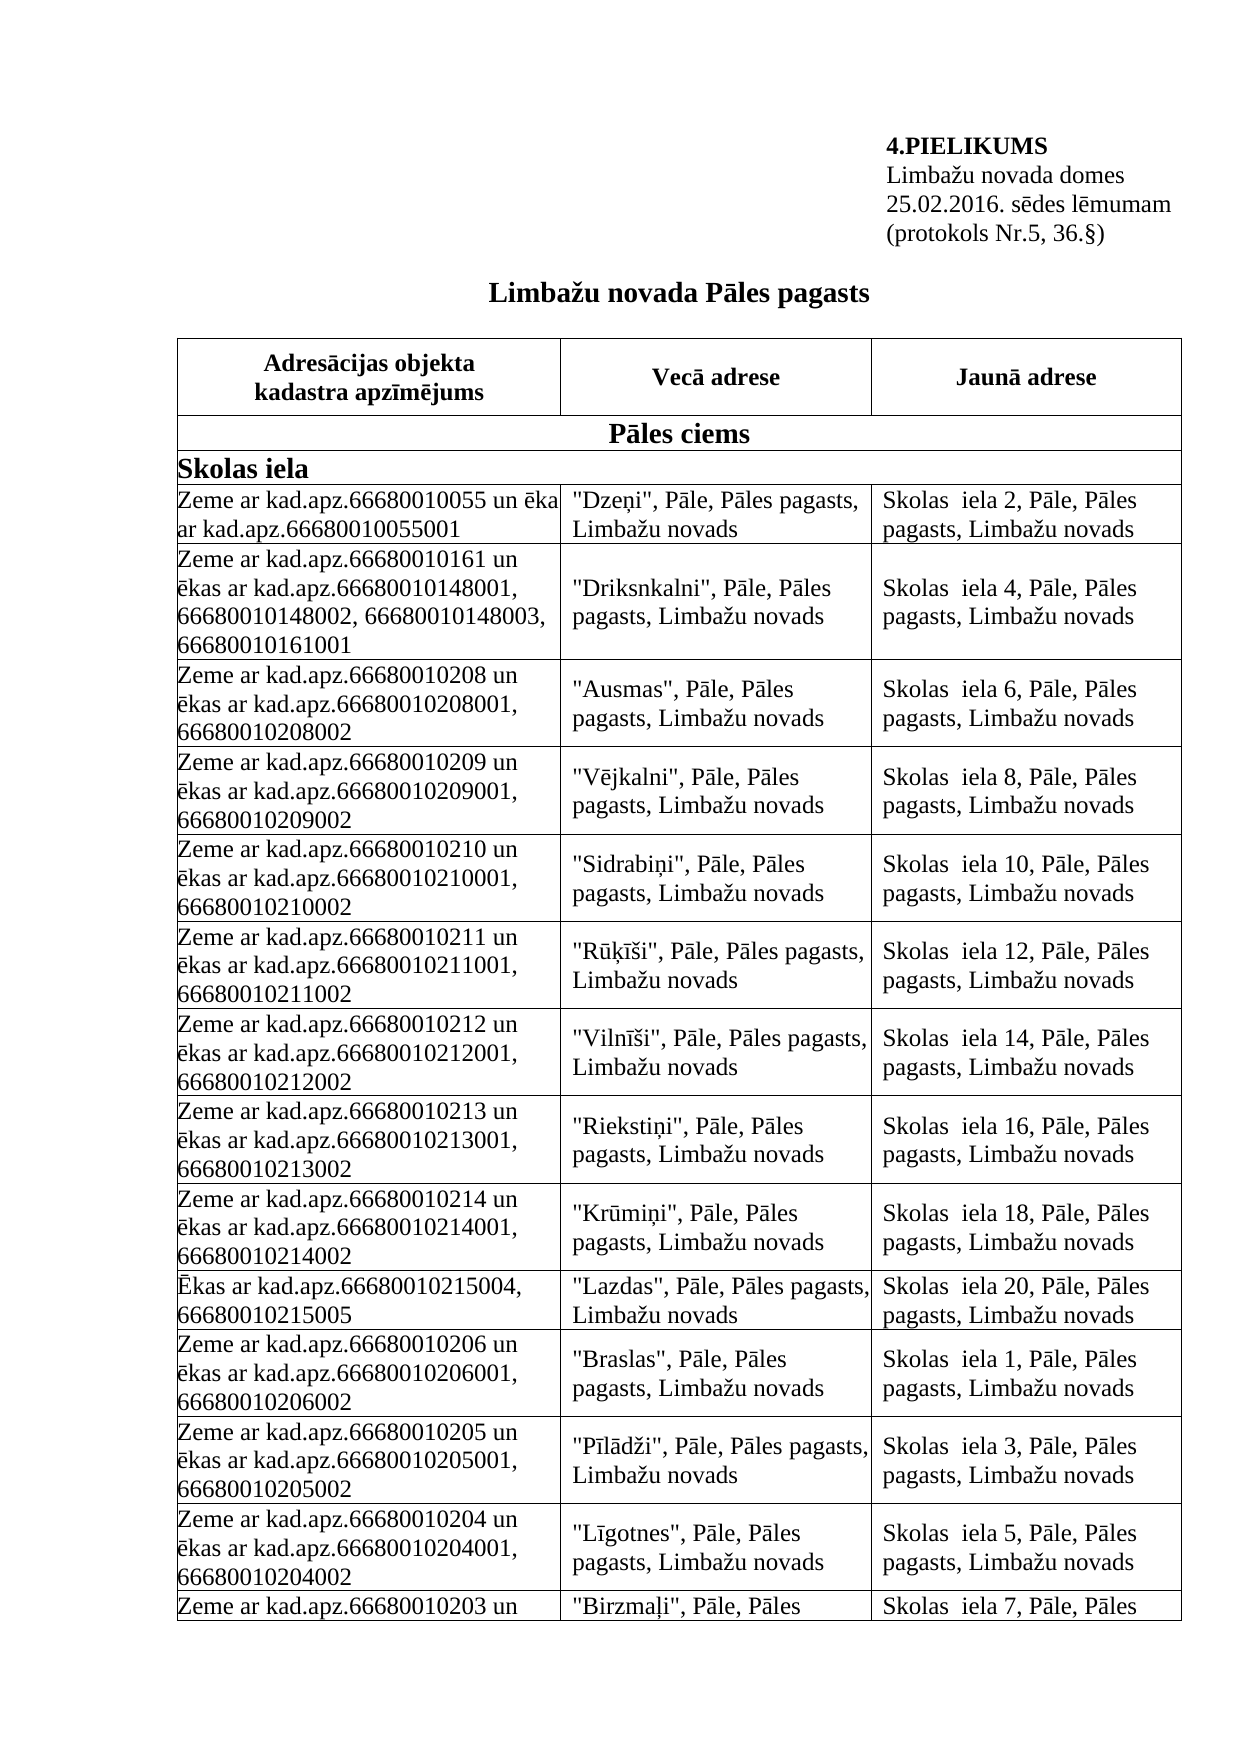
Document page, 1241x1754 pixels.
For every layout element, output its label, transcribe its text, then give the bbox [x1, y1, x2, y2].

table_cell Zeme ar kad.apz.66680010206 un ēkas ar kad.apz.66680010206001, 66680010206002 [178, 1330, 560, 1416]
table_cell Skolas iela 8, Pāle, Pāles pagasts, Limbažu novads [872, 747, 1181, 833]
text (protokols Nr.5, 36.§) [886, 218, 1181, 246]
table_cell Zeme ar kad.apz.66680010210 un ēkas ar kad.apz.66680010210001, 66680010210002 [178, 835, 560, 921]
table_cell Skolas iela 2, Pāle, Pāles pagasts, Limbažu novads [872, 485, 1181, 543]
text Limbažu novada domes [886, 160, 1181, 189]
table_header Jaunā adrese [872, 339, 1181, 415]
table_cell Skolas iela 3, Pāle, Pāles pagasts, Limbažu novads [872, 1417, 1181, 1503]
table_cell Skolas iela 18, Pāle, Pāles pagasts, Limbažu novads [872, 1184, 1181, 1270]
table_cell Zeme ar kad.apz.66680010161 un ēkas ar kad.apz.66680010148001, 66680010148002, 66680010148003, 66680010161001 [178, 544, 560, 659]
table_cell Skolas iela 6, Pāle, Pāles pagasts, Limbažu novads [872, 660, 1181, 746]
table_cell "Braslas", Pāle, Pāles pagasts, Limbažu novads [561, 1330, 871, 1416]
table_cell Zeme ar kad.apz.66680010205 un ēkas ar kad.apz.66680010205001, 66680010205002 [178, 1417, 560, 1503]
table_cell "Līgotnes", Pāle, Pāles pagasts, Limbažu novads [561, 1504, 871, 1590]
table_cell Zeme ar kad.apz.66680010211 un ēkas ar kad.apz.66680010211001, 66680010211002 [178, 922, 560, 1008]
table_cell "Dzeņi", Pāle, Pāles pagasts, Limbažu novads [561, 485, 871, 543]
table_cell Skolas iela 5, Pāle, Pāles pagasts, Limbažu novads [872, 1504, 1181, 1590]
table_header Vecā adrese [561, 339, 871, 415]
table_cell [872, 1591, 1181, 1620]
table_cell Zeme ar kad.apz.66680010213 un ēkas ar kad.apz.66680010213001, 66680010213002 [178, 1096, 560, 1183]
table_cell "Vilnīši", Pāle, Pāles pagasts, Limbažu novads [561, 1009, 871, 1095]
table_cell Zeme ar kad.apz.66680010204 un ēkas ar kad.apz.66680010204001, 66680010204002 [178, 1504, 560, 1590]
table_cell Skolas iela 16, Pāle, Pāles pagasts, Limbažu novads [872, 1096, 1181, 1183]
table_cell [561, 1591, 871, 1620]
table_cell "Driksnkalni", Pāle, Pāles pagasts, Limbažu novads [561, 544, 871, 659]
table_cell Skolas iela 10, Pāle, Pāles pagasts, Limbažu novads [872, 835, 1181, 921]
table_cell Zeme ar kad.apz.66680010208 un ēkas ar kad.apz.66680010208001, 66680010208002 [178, 660, 560, 746]
table_cell Skolas iela 1, Pāle, Pāles pagasts, Limbažu novads [872, 1330, 1181, 1416]
table_cell Zeme ar kad.apz.66680010055 un ēka ar kad.apz.66680010055001 [178, 485, 560, 543]
text Limbažu novada Pāles pagasts [177, 275, 1181, 309]
table_cell Pāles ciems [178, 416, 1181, 450]
table_cell Skolas iela 12, Pāle, Pāles pagasts, Limbažu novads [872, 922, 1181, 1008]
table_cell Skolas iela 4, Pāle, Pāles pagasts, Limbažu novads [872, 544, 1181, 659]
table_cell "Vējkalni", Pāle, Pāles pagasts, Limbažu novads [561, 747, 871, 833]
table_cell "Lazdas", Pāle, Pāles pagasts, Limbažu novads [561, 1271, 871, 1328]
table_cell "Pīlādži", Pāle, Pāles pagasts, Limbažu novads [561, 1417, 871, 1503]
text 25.02.2016. sēdes lēmumam [886, 189, 1181, 218]
table_cell Skolas iela 20, Pāle, Pāles pagasts, Limbažu novads [872, 1271, 1181, 1328]
table_header Adresācijas objekta kadastra apzīmējums [178, 339, 560, 415]
table_cell "Ausmas", Pāle, Pāles pagasts, Limbažu novads [561, 660, 871, 746]
table_cell Ēkas ar kad.apz.66680010215004, 66680010215005 [178, 1271, 560, 1328]
table_cell "Krūmiņi", Pāle, Pāles pagasts, Limbažu novads [561, 1184, 871, 1270]
table_cell "Rūķīši", Pāle, Pāles pagasts, Limbažu novads [561, 922, 871, 1008]
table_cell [178, 1591, 560, 1620]
table_cell "Sidrabiņi", Pāle, Pāles pagasts, Limbažu novads [561, 835, 871, 921]
table_cell "Riekstiņi", Pāle, Pāles pagasts, Limbažu novads [561, 1096, 871, 1183]
table_cell Zeme ar kad.apz.66680010214 un ēkas ar kad.apz.66680010214001, 66680010214002 [178, 1184, 560, 1270]
table_cell Zeme ar kad.apz.66680010209 un ēkas ar kad.apz.66680010209001, 66680010209002 [178, 747, 560, 833]
table_cell Skolas iela 14, Pāle, Pāles pagasts, Limbažu novads [872, 1009, 1181, 1095]
text 4.Pielikums [886, 131, 1181, 160]
table_cell Skolas iela [178, 451, 1181, 484]
table_cell Zeme ar kad.apz.66680010212 un ēkas ar kad.apz.66680010212001, 66680010212002 [178, 1009, 560, 1095]
